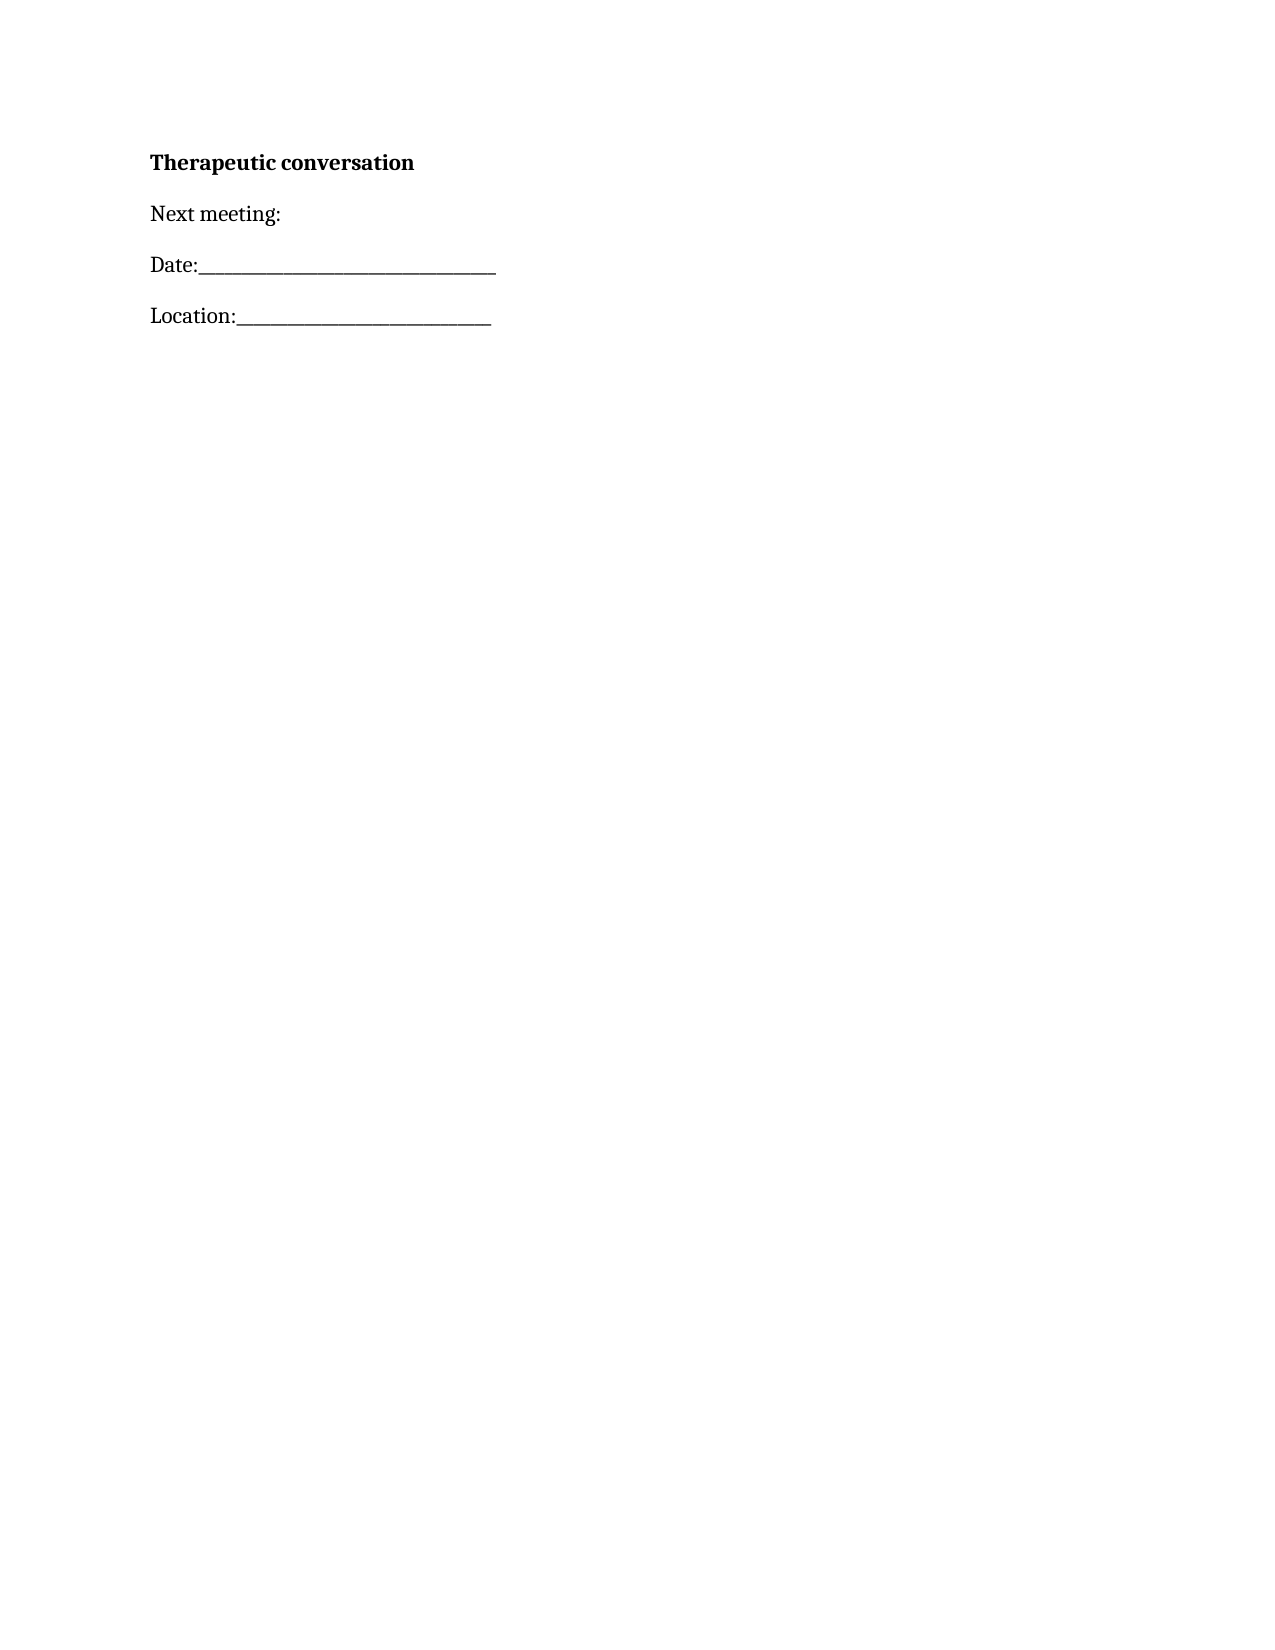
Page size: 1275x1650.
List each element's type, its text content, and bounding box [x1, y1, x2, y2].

text Therapeutic conversation [150, 150, 1125, 176]
text Date:___________________________________ [150, 252, 1125, 278]
text Location:______________________________ [150, 303, 1125, 329]
text Next meeting: [150, 201, 1125, 227]
